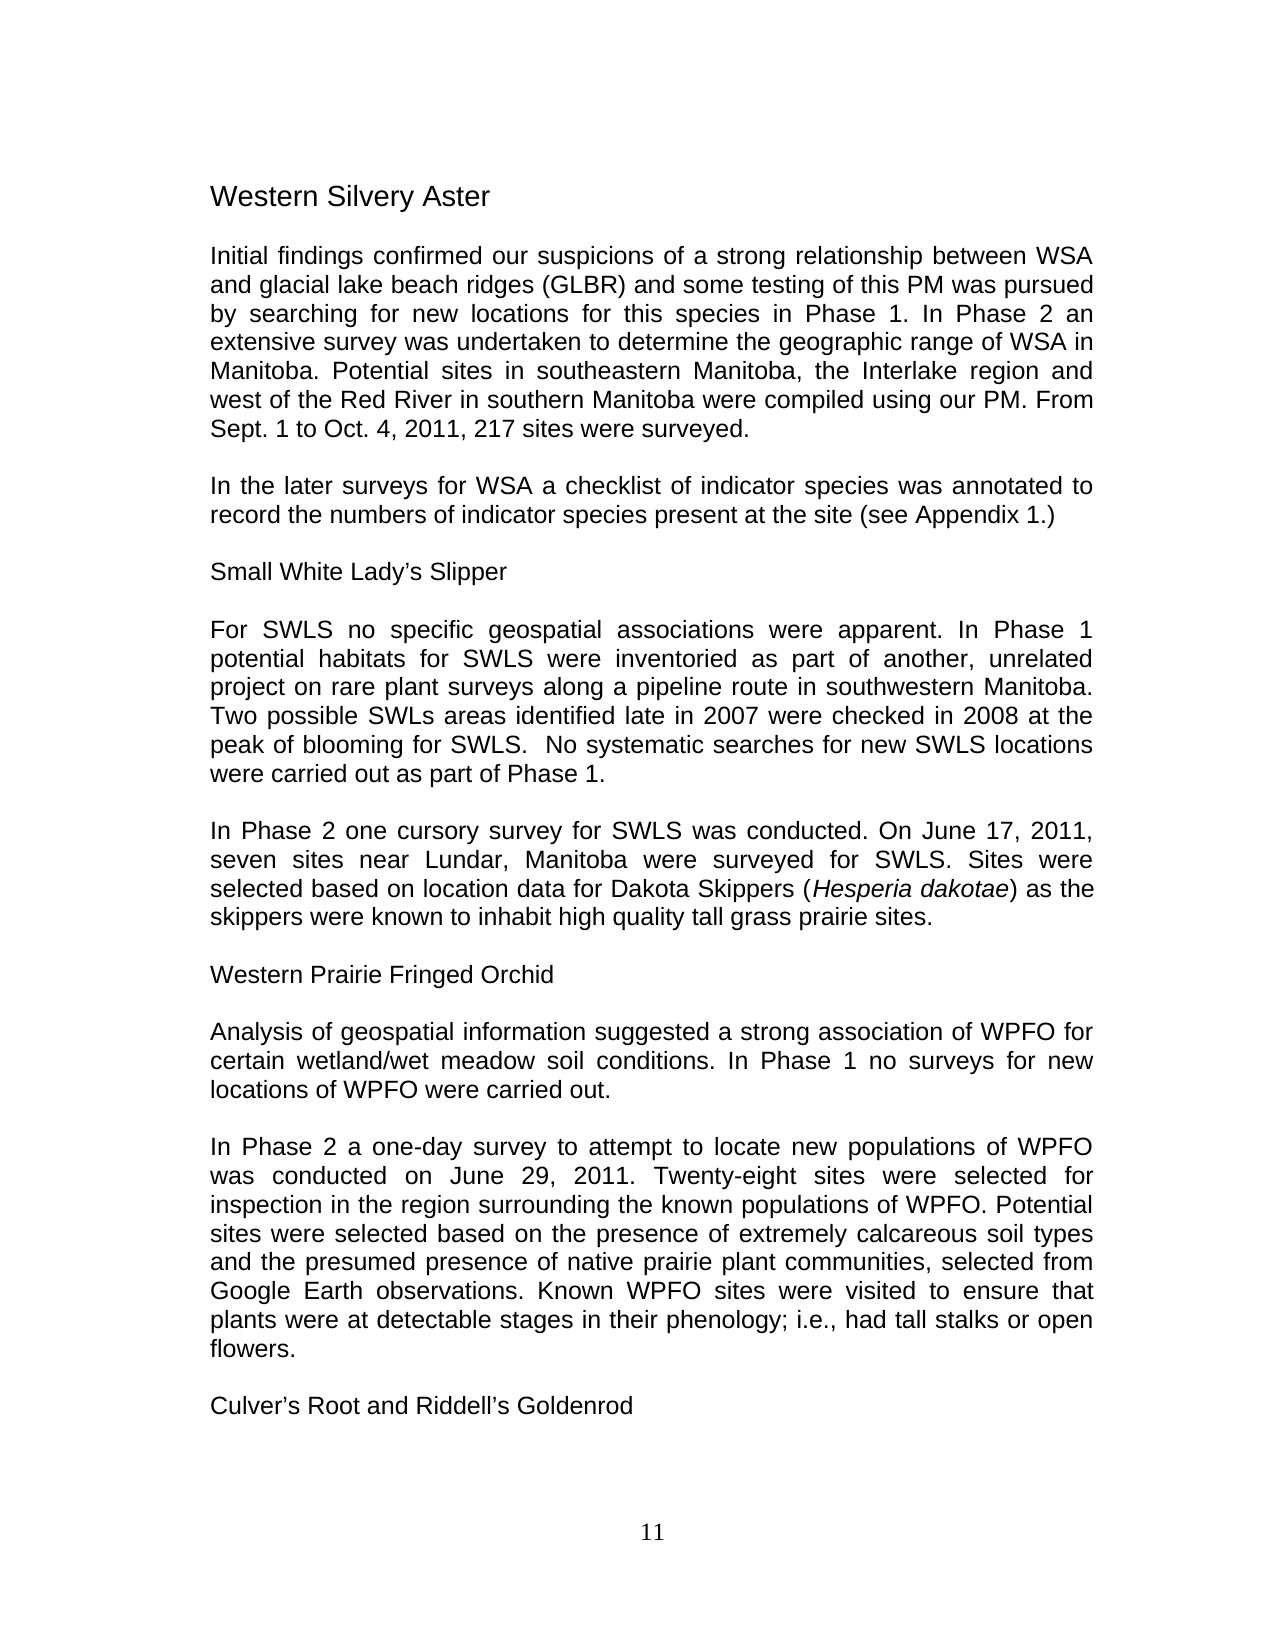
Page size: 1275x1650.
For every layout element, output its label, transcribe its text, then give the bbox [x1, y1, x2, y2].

text Initial findings confirmed our suspicions of a strong relationship between WSA and glacial lake beach ridges (GLBR) and some testing of this PM was pursued by searching for new locations for this species in Phase 1. In Phase 2 an extensive survey was undertaken to determine the geographic range of WSA in Manitoba. Potential sites in southeastern Manitoba, the Interlake region and west of the Red River in southern Manitoba were compiled using our PM. From Sept. 1 to Oct. 4, 2011, 217 sites were surveyed. [210, 241, 1095, 442]
text Small White Lady’s Slipper [210, 557, 1095, 586]
text Culver’s Root and Riddell’s Goldenrod [210, 1391, 1095, 1420]
text For SWLS no specific geospatial associations were apparent. In Phase 1 potential habitats for SWLS were inventoried as part of another, unrelated project on rare plant surveys along a pipeline route in southwestern Manitoba. Two possible SWLs areas identified late in 2007 were checked in 2008 at the peak of blooming for SWLS. No systematic searches for new SWLS locations were carried out as part of Phase 1. [210, 615, 1095, 787]
text In Phase 2 one cursory survey for SWLS was conducted. On June 17, 2011, seven sites near Lundar, Manitoba were surveyed for SWLS. Sites were selected based on location data for Dakota Skippers (Hesperia dakotae) as the skippers were known to inhabit high quality tall grass prairie sites. [210, 816, 1095, 931]
text In the later surveys for WSA a checklist of indicator species was annotated to record the numbers of indicator species present at the site (see Appendix 1.) [210, 471, 1095, 528]
text Western Prairie Fringed Orchid [210, 960, 1095, 988]
text Analysis of geospatial information suggested a strong association of WPFO for certain wetland/wet meadow soil conditions. In Phase 1 no surveys for new locations of WPFO were carried out. [210, 1017, 1095, 1103]
text In Phase 2 a one-day survey to attempt to locate new populations of WPFO was conducted on June 29, 2011. Twenty-eight sites were selected for inspection in the region surrounding the known populations of WPFO. Potential sites were selected based on the presence of extremely calcareous soil types and the presumed presence of native prairie plant communities, selected from Google Earth observations. Known WPFO sites were visited to ensure that plants were at detectable stages in their phenology; i.e., had tall stalks or open flowers. [210, 1132, 1095, 1362]
text Western Silvery Aster [210, 179, 1095, 212]
